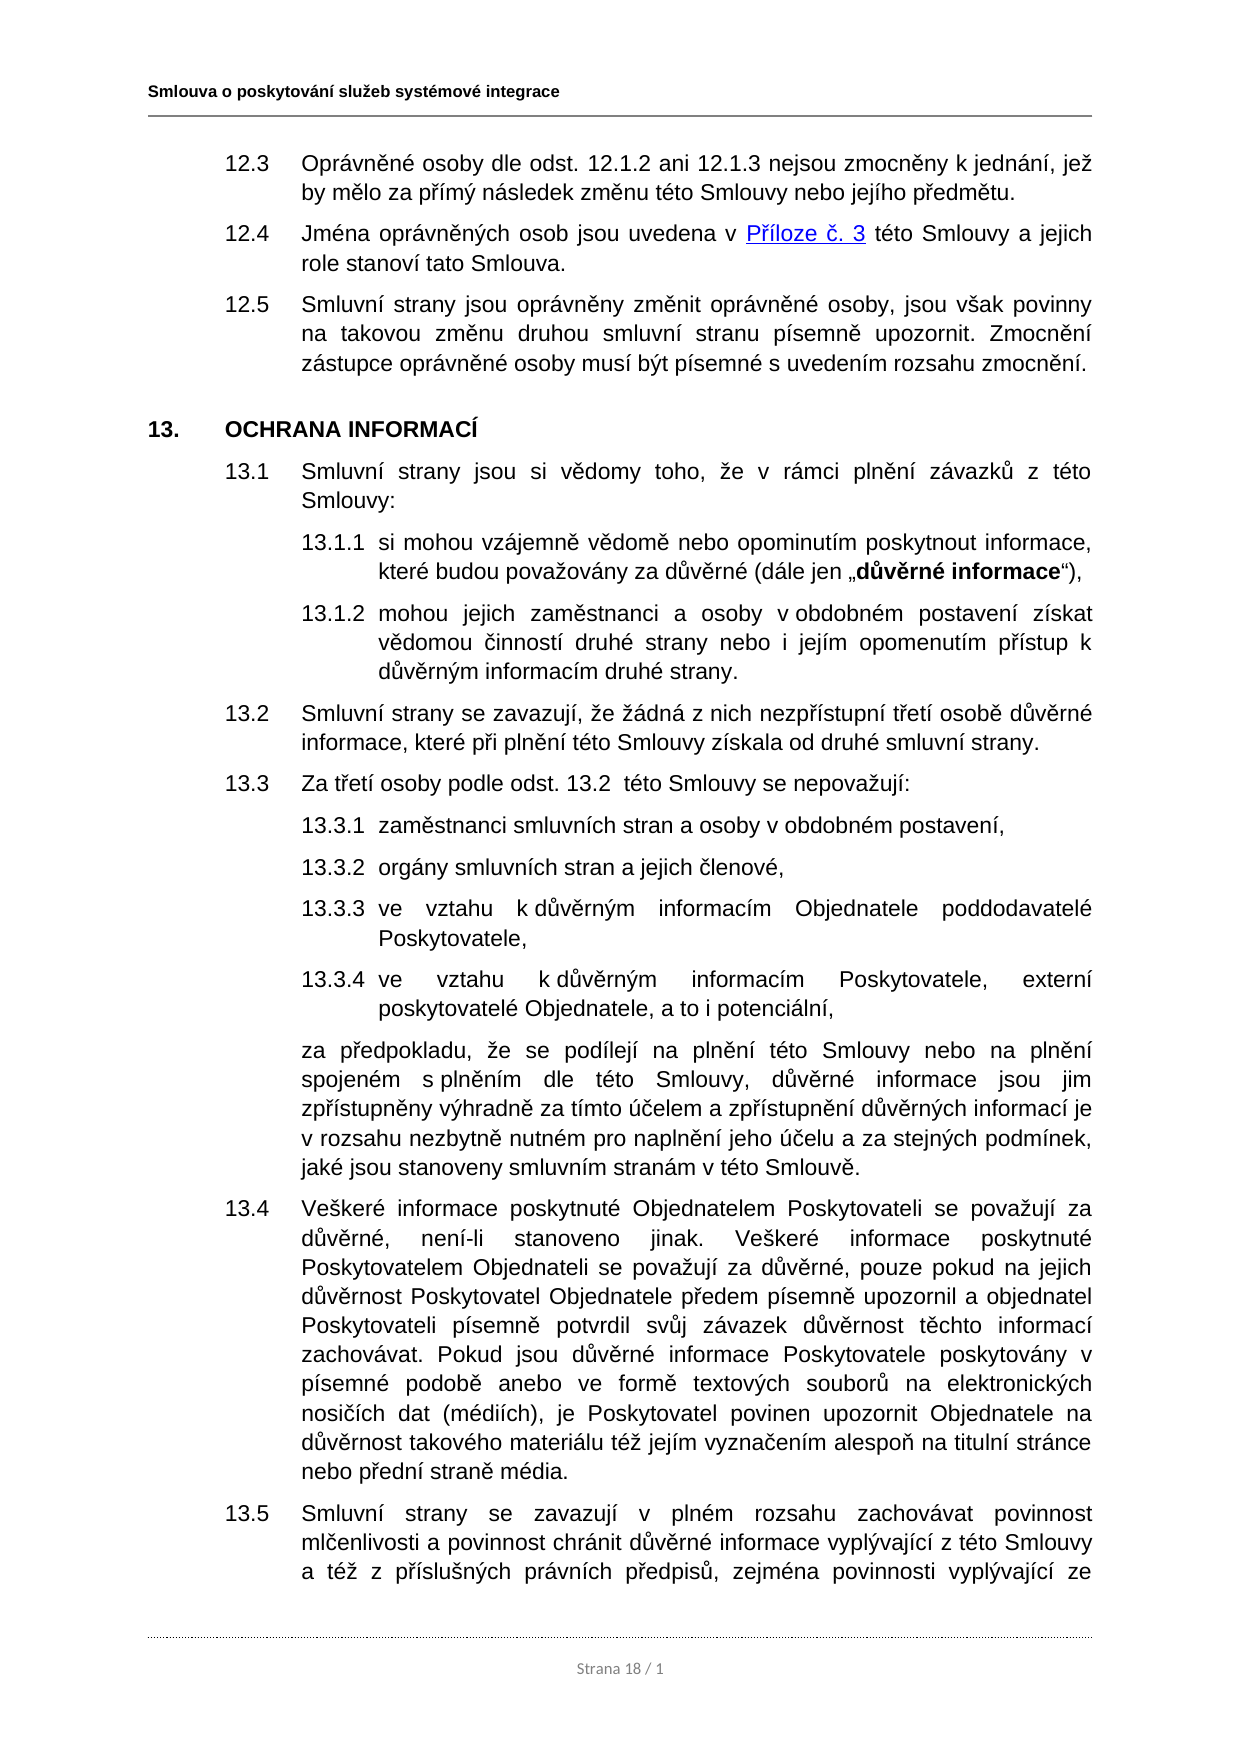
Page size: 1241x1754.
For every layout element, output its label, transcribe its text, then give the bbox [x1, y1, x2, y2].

list zaměstnanci smluvních stran a osoby v obdobném postavení, [301, 810, 1092, 839]
list ve vztahu k důvěrným informacím Poskytovatele, externí poskytovatelé Objednatele, a to i potenciální, [301, 964, 1092, 1023]
list mohou jejich zaměstnanci a osoby v obdobném postavení získat vědomou činností druhé strany nebo i jejím opomenutím přístup k důvěrným informacím druhé strany. [301, 598, 1092, 685]
text Oprávněné osoby dle odst. 12.1.2 ani 12.1.3 nejsou zmocněny k jednání, jež by mělo za přímý následek změnu této Smlouvy nebo jejího předmětu. [224, 148, 1092, 206]
text Jména oprávněných osob jsou uvedena v Příloze č. 3 této Smlouvy a jejich role stanoví tato Smlouva. [224, 218, 1092, 277]
text Smluvní strany jsou oprávněny změnit oprávněné osoby, jsou však povinny na takovou změnu druhou smluvní stranu písemně upozornit. Zmocnění zástupce oprávněné osoby musí být písemné s uvedením rozsahu zmocnění. [224, 289, 1092, 377]
list si mohou vzájemně vědomě nebo opominutím poskytnout informace, které budou považovány za důvěrné (dále jen „důvěrné informace“), [301, 527, 1092, 585]
list ve vztahu k důvěrným informacím Objednatele poddodavatelé Poskytovatele, [301, 893, 1092, 952]
list orgány smluvních stran a jejich členové, [301, 852, 1092, 881]
list za předpokladu, že se podílejí na plnění této Smlouvy nebo na plnění spojeném s plněním dle této Smlouvy, důvěrné informace jsou jim zpřístupněny výhradně za tímto účelem a zpřístupnění důvěrných informací je v rozsahu nezbytně nutném pro naplnění jeho účelu a za stejných podmínek, jaké jsou stanoveny smluvním stranám v této Smlouvě. [301, 1035, 1092, 1181]
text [224, 1498, 1092, 1585]
text OCHRANA INFORMACÍ [148, 414, 1092, 443]
text Veškeré informace poskytnuté Objednatelem Poskytovateli se považují za důvěrné, není-li stanoveno jinak. Veškeré informace poskytnuté Poskytovatelem Objednateli se považují za důvěrné, pouze pokud na jejich důvěrnost Poskytovatel Objednatele předem písemně upozornil a objednatel Poskytovateli písemně potvrdil svůj závazek důvěrnost těchto informací zachovávat. Pokud jsou důvěrné informace Poskytovatele poskytovány v písemné podobě anebo ve formě textových souborů na elektronických nosičích dat (médiích), je Poskytovatel povinen upozornit Objednatele na důvěrnost takového materiálu též jejím vyznačením alespoň na titulní stránce nebo přední straně média. [224, 1193, 1092, 1485]
text Smluvní strany se zavazují, že žádná z nich nezpřístupní třetí osobě důvěrné informace, které při plnění této Smlouvy získala od druhé smluvní strany. [224, 698, 1092, 756]
text Smluvní strany jsou si vědomy toho, že v rámci plnění závazků z této Smlouvy: [224, 456, 1092, 514]
text Za třetí osoby podle odst. 13.2 této Smlouvy se nepovažují: [224, 768, 1092, 798]
